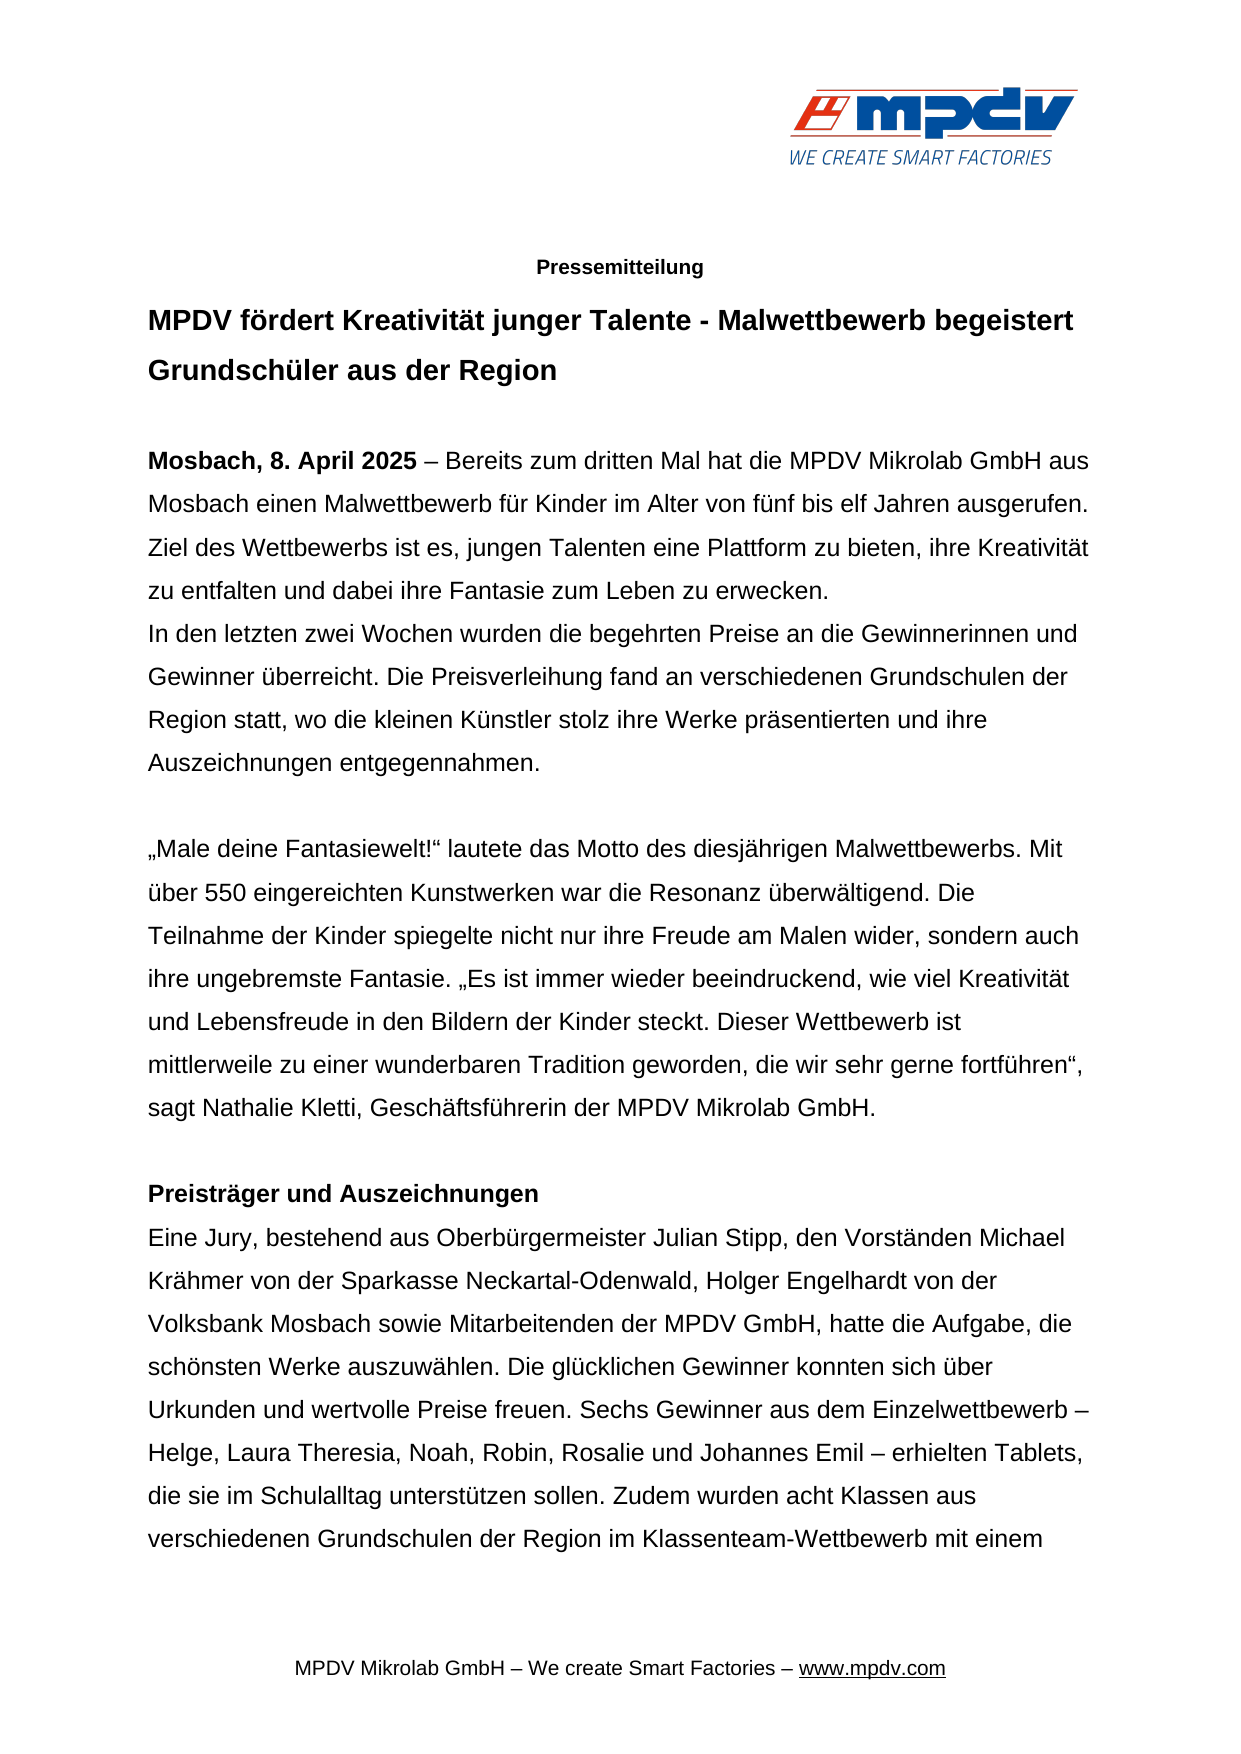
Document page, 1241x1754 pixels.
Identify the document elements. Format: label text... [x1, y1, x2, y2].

text Pressemitteilung [148, 255, 1093, 279]
text In den letzten zwei Wochen wurden die begehrten Preise an die Gewinnerinnen und Gewinner überreicht. Die Preisverleihung fand an verschiedenen Grundschulen der Region statt, wo die kleinen Künstler stolz ihre Werke präsentierten und ihre Auszeichnungen entgegennahmen. [148, 619, 1093, 777]
text Mosbach, 8. April 2025 – Bereits zum dritten Mal hat die MPDV Mikrolab GmbH aus Mosbach einen Malwettbewerb für Kinder im Alter von fünf bis elf Jahren ausgerufen. Ziel des Wettbewerbs ist es, jungen Talenten eine Plattform zu bieten, ihre Kreativität zu entfalten und dabei ihre Fantasie zum Leben zu erwecken. [148, 446, 1093, 604]
picture [775, 73, 1093, 179]
text MPDV fördert Kreativität junger Talente - Malwettbewerb begeistert Grundschüler aus der Region [148, 303, 1093, 386]
text „Male deine Fantasiewelt!“ lautete das Motto des diesjährigen Malwettbewerbs. Mit über 550 eingereichten Kunstwerken war die Resonanz überwältigend. Die Teilnahme der Kinder spiegelte nicht nur ihre Freude am Malen wider, sondern auch ihre ungebremste Fantasie. „Es ist immer wieder beeindruckend, wie viel Kreativität und Lebensfreude in den Bildern der Kinder steckt. Dieser Wettbewerb ist mittlerweile zu einer wunderbaren Tradition geworden, die wir sehr gerne fortführen“, sagt Nathalie Kletti, Geschäftsführerin der MPDV Mikrolab GmbH. [148, 834, 1093, 1122]
